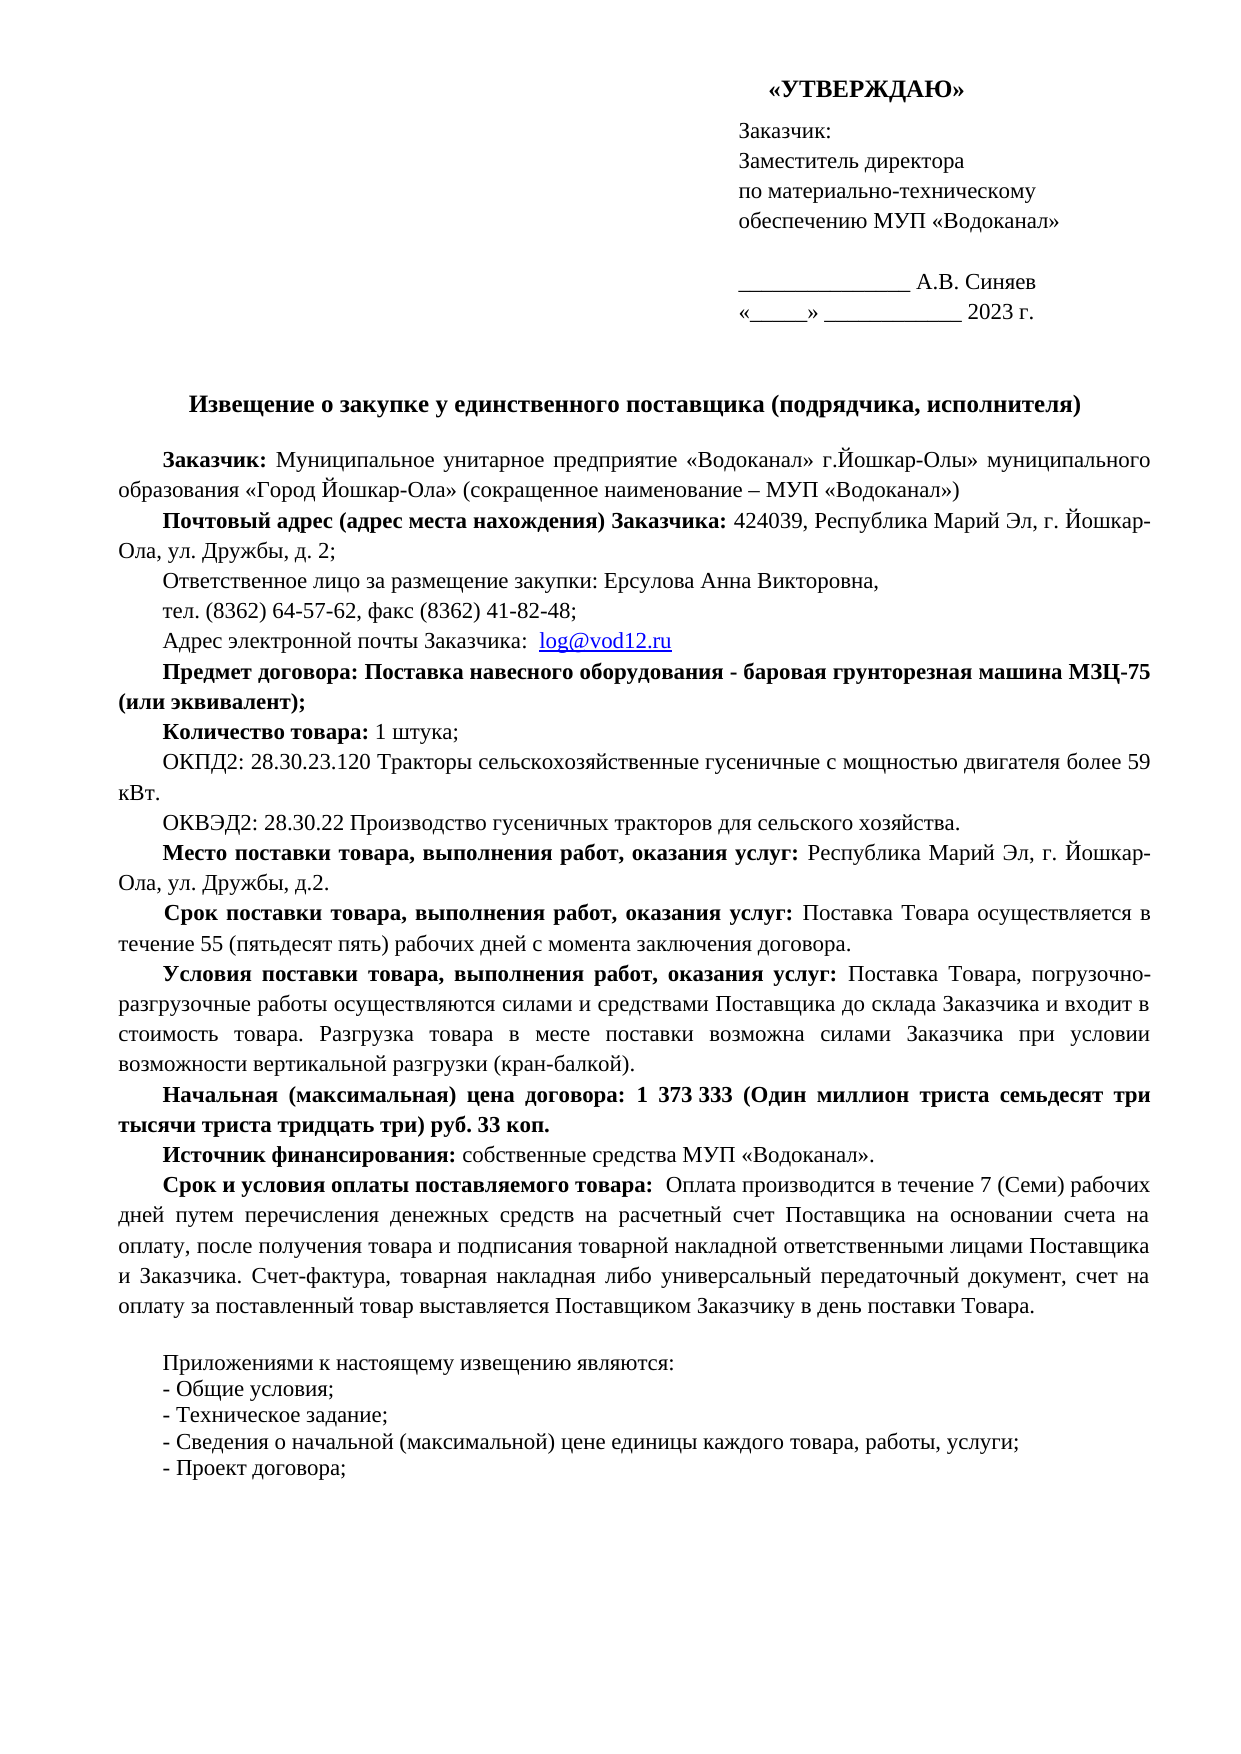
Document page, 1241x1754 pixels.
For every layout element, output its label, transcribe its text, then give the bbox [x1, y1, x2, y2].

title ОКПД2: 28.30.23.120 Тракторы сельскохозяйственные гусеничные с мощностью двигателя более 59 кВт. [118, 748, 1152, 805]
title Заказчик: Муниципальное унитарное предприятие «Водоканал» г.Йошкар-Олы» муниципального образования «Город Йошкар-Ола» (сокращенное наименование – МУП «Водоканал») [118, 446, 1152, 503]
text «УТВЕРЖДАЮ» [718, 74, 1152, 103]
text Заместитель директора [738, 147, 1152, 173]
text - Техническое задание; [118, 1401, 1152, 1428]
title Количество товара: 1 штука; [118, 718, 1152, 744]
text _______________ А.В. Синяев [738, 268, 1152, 294]
title Предмет договора: Поставка навесного оборудования - баровая грунторезная машина МЗЦ-75 (или эквивалент); [118, 658, 1152, 714]
text Адрес электронной почты Заказчика: log@vod12.ru [118, 628, 1151, 654]
text - Общие условия; [118, 1375, 1152, 1401]
text - Сведения о начальной (максимальной) цене единицы каждого товара, работы, услуги; [118, 1428, 1152, 1454]
text по материально-техническому [738, 177, 1152, 204]
list Срок поставки товара, выполнения работ, оказания услуг: Поставка Товара осуществляется в течение 55 (пятьдесят пять) рабочих дней с момента заключения договора. [118, 899, 1152, 956]
text обеспечению МУП «Водоканал» [738, 208, 1152, 234]
text Приложениями к настоящему извещению являются: [118, 1349, 1152, 1375]
text Извещение о закупке у единственного поставщика (подрядчика, исполнителя) [118, 389, 1152, 418]
title ОКВЭД2: 28.30.22 Производство гусеничных тракторов для сельского хозяйства. [118, 809, 1152, 835]
list Место поставки товара, выполнения работ, оказания услуг: Республика Марий Эл, г. Йошкар-Ола, ул. Дружбы, д.2. [118, 839, 1152, 896]
text - Проект договора; [118, 1454, 1152, 1481]
list Условия поставки товара, выполнения работ, оказания услуг: Поставка Товара, погрузочно-разгрузочные работы осуществляются силами и средствами Поставщика до склада Заказчика и входит в стоимость товара. Разгрузка товара в месте поставки возможна силами Заказчика при условии возможности вертикальной разгрузки (кран-балкой). [118, 960, 1152, 1077]
title Начальная (максимальная) цена договора: 1 373 333 (Один миллион триста семьдесят три тысячи триста тридцать три) руб. 33 коп. [118, 1081, 1152, 1137]
title Источник финансирования: собственные средства МУП «Водоканал». [118, 1141, 1152, 1167]
text тел. (8362) 64-57-62, факс (8362) 41-82-48; [118, 597, 1151, 624]
text Заказчик: [738, 117, 1152, 143]
list Почтовый адрес (адрес места нахождения) Заказчика: 424039, Республика Марий Эл, г. Йошкар-Ола, ул. Дружбы, д. 2; [118, 507, 1152, 563]
text Срок и условия оплаты поставляемого товара: Оплата производится в течение 7 (Семи) рабочих дней путем перечисления денежных средств на расчетный счет Поставщика на основании счета на оплату, после получения товара и подписания товарной накладной ответственными лицами Поставщика и Заказчика. Счет-фактура, товарная накладная либо универсальный передаточный документ, счет на оплату за поставленный товар выставляется Поставщиком Заказчику в день поставки Товара. [118, 1171, 1151, 1318]
text Ответственное лицо за размещение закупки: Ерсулова Анна Викторовна, [118, 567, 1151, 593]
text «_____» ____________ 2023 г. [738, 298, 1152, 324]
